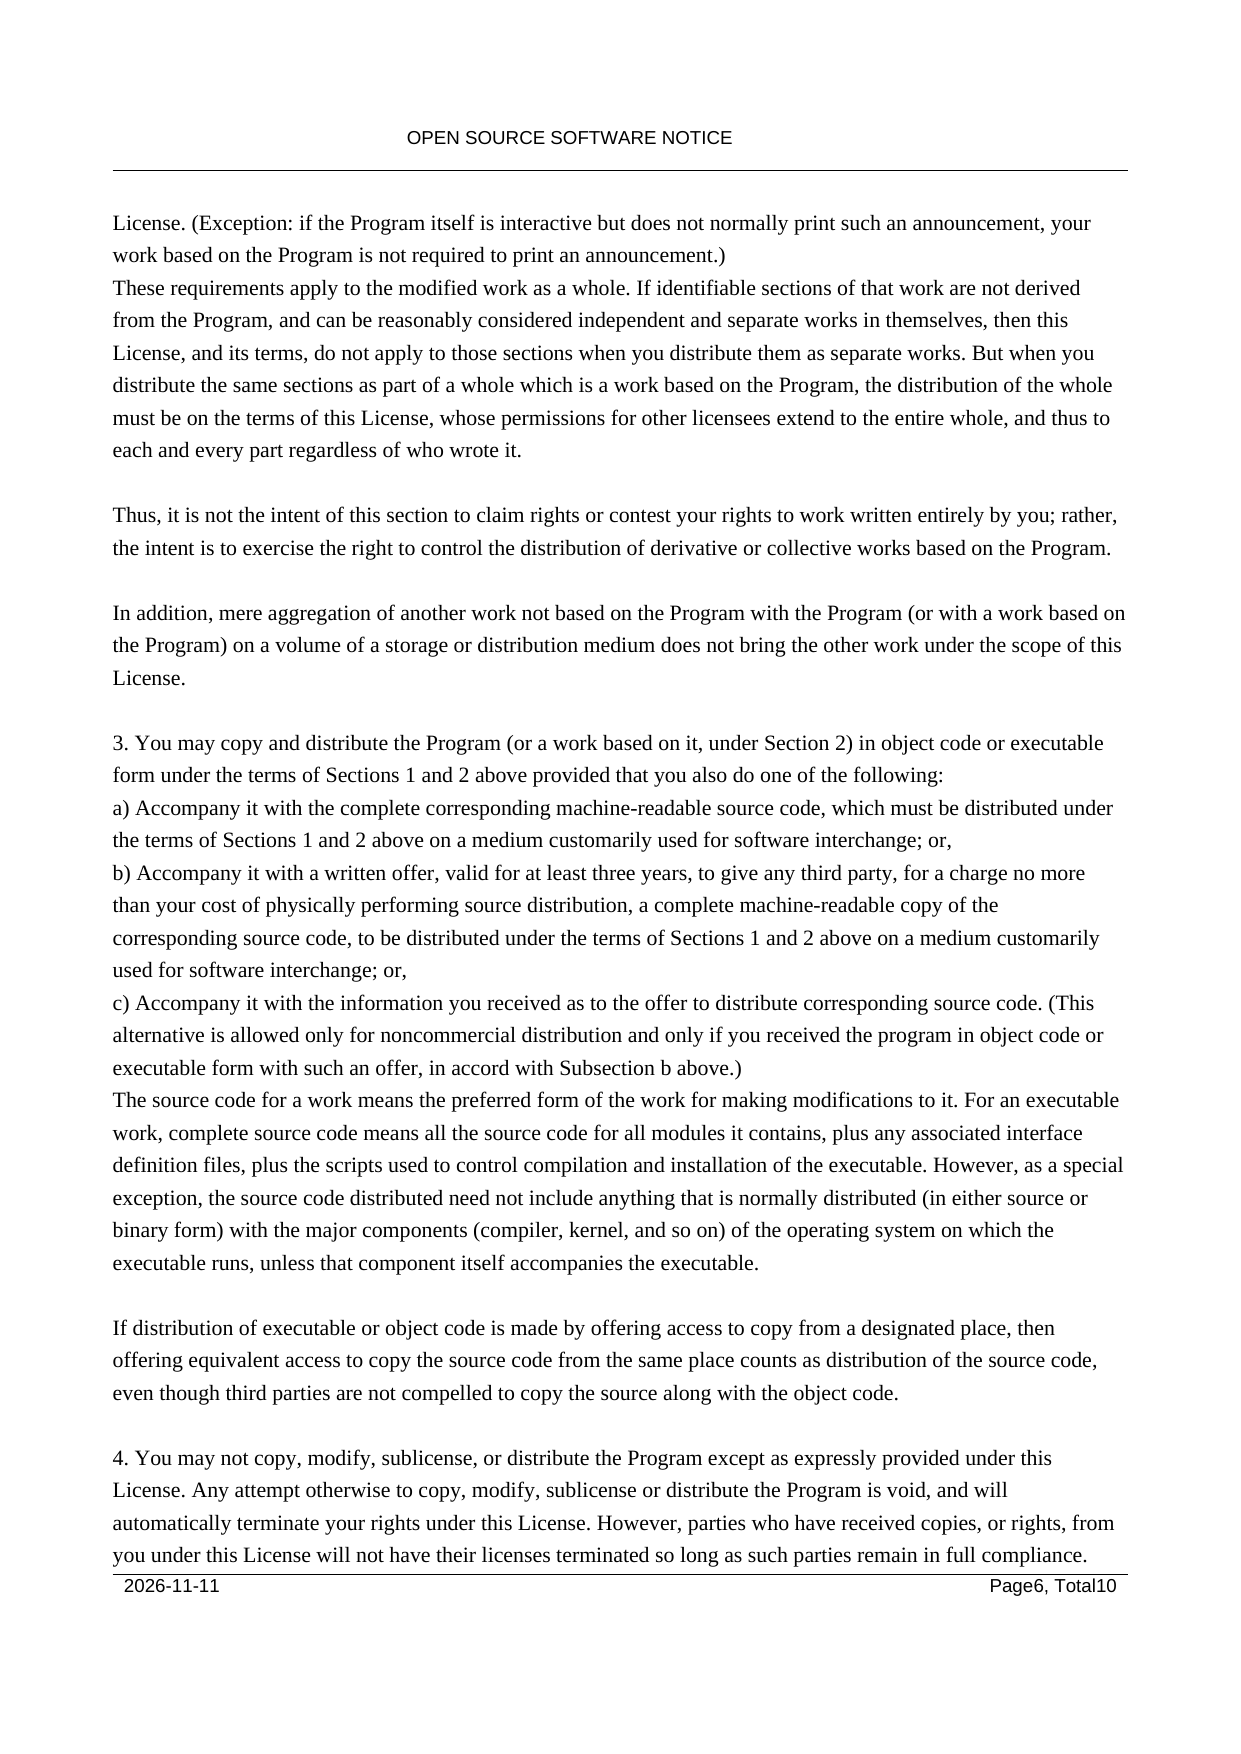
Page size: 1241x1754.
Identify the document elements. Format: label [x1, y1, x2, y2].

text [112, 206, 1128, 1571]
